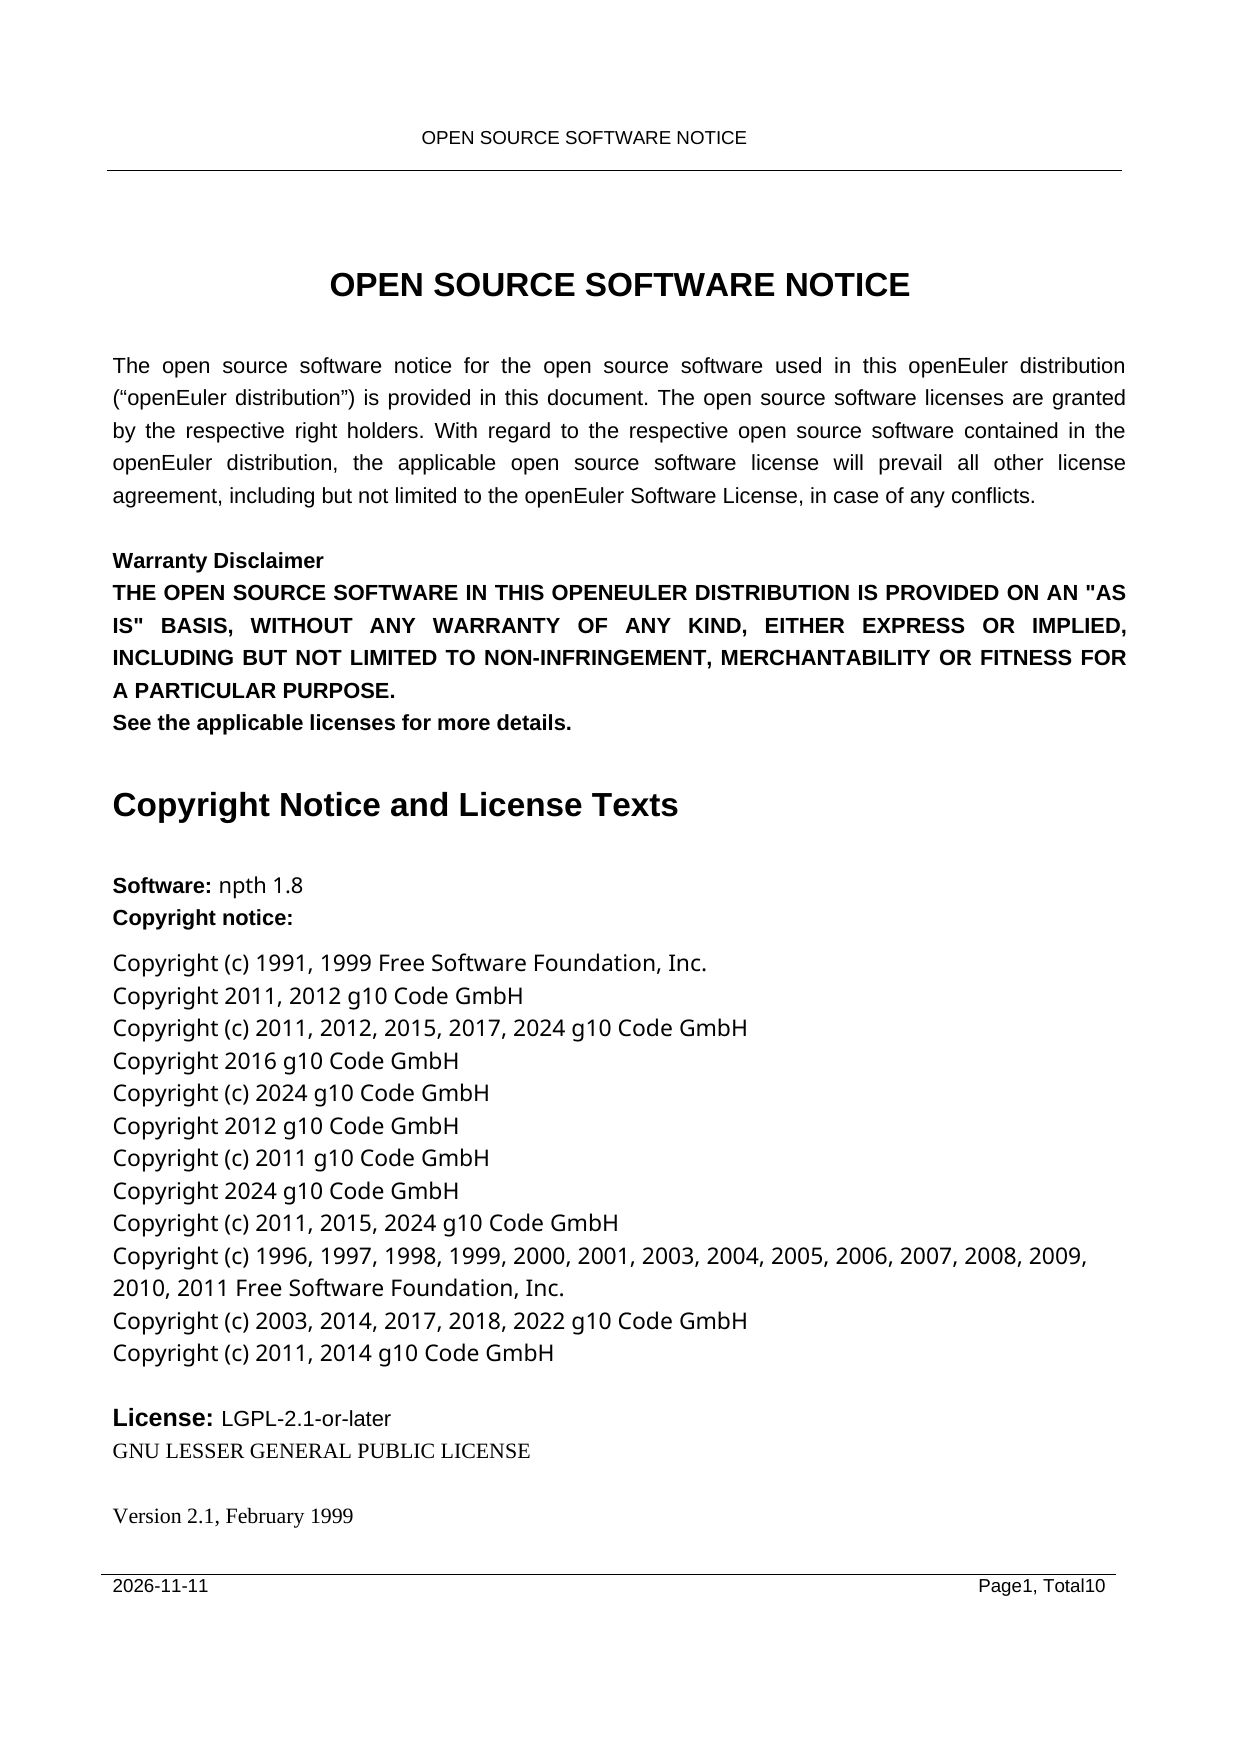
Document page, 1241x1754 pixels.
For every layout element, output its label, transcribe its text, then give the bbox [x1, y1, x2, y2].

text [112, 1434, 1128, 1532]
text The open source software notice for the open source software used in this openEuler distribution (“openEuler distribution”) is provided in this document. The open source software licenses are granted by the respective right holders. With regard to the respective open source software contained in the openEuler distribution, the applicable open source software license will prevail all other license agreement, including but not limited to the openEuler Software License, in case of any conflicts. [112, 349, 1128, 511]
text OPEN SOURCE SOFTWARE NOTICE [112, 251, 1128, 316]
text THE OPEN SOURCE SOFTWARE IN THIS OPENEULER DISTRIBUTION IS PROVIDED ON AN "AS IS" BASIS, WITHOUT ANY WARRANTY OF ANY KIND, EITHER EXPRESS OR IMPLIED, INCLUDING BUT NOT LIMITED TO NON-INFRINGEMENT, MERCHANTABILITY OR FITNESS FOR A PARTICULAR PURPOSE. See the applicable licenses for more details. [112, 576, 1128, 739]
text Copyright (c) 1991, 1999 Free Software Foundation, Inc. Copyright 2011, 2012 g10 Code GmbH Copyright (c) 2011, 2012, 2015, 2017, 2024 g10 Code GmbH Copyright 2016 g10 Code GmbH Copyright (c) 2024 g10 Code GmbH Copyright 2012 g10 Code GmbH Copyright (c) 2011 g10 Code GmbH Copyright 2024 g10 Code GmbH Copyright (c) 2011, 2015, 2024 g10 Code GmbH Copyright (c) 1996, 1997, 1998, 1999, 2000, 2001, 2003, 2004, 2005, 2006, 2007, 2008, 2009, 2010, 2011 Free Software Foundation, Inc. Copyright (c) 2003, 2014, 2017, 2018, 2022 g10 Code GmbH Copyright (c) 2011, 2014 g10 Code GmbH [112, 947, 1128, 1402]
text Copyright notice: [112, 901, 1128, 934]
text Warranty Disclaimer [112, 544, 1128, 576]
text License: LGPL-2.1-or-later [112, 1402, 1128, 1434]
text Copyright Notice and License Texts [112, 771, 1128, 836]
title Software: npth 1.8 [112, 869, 1128, 901]
